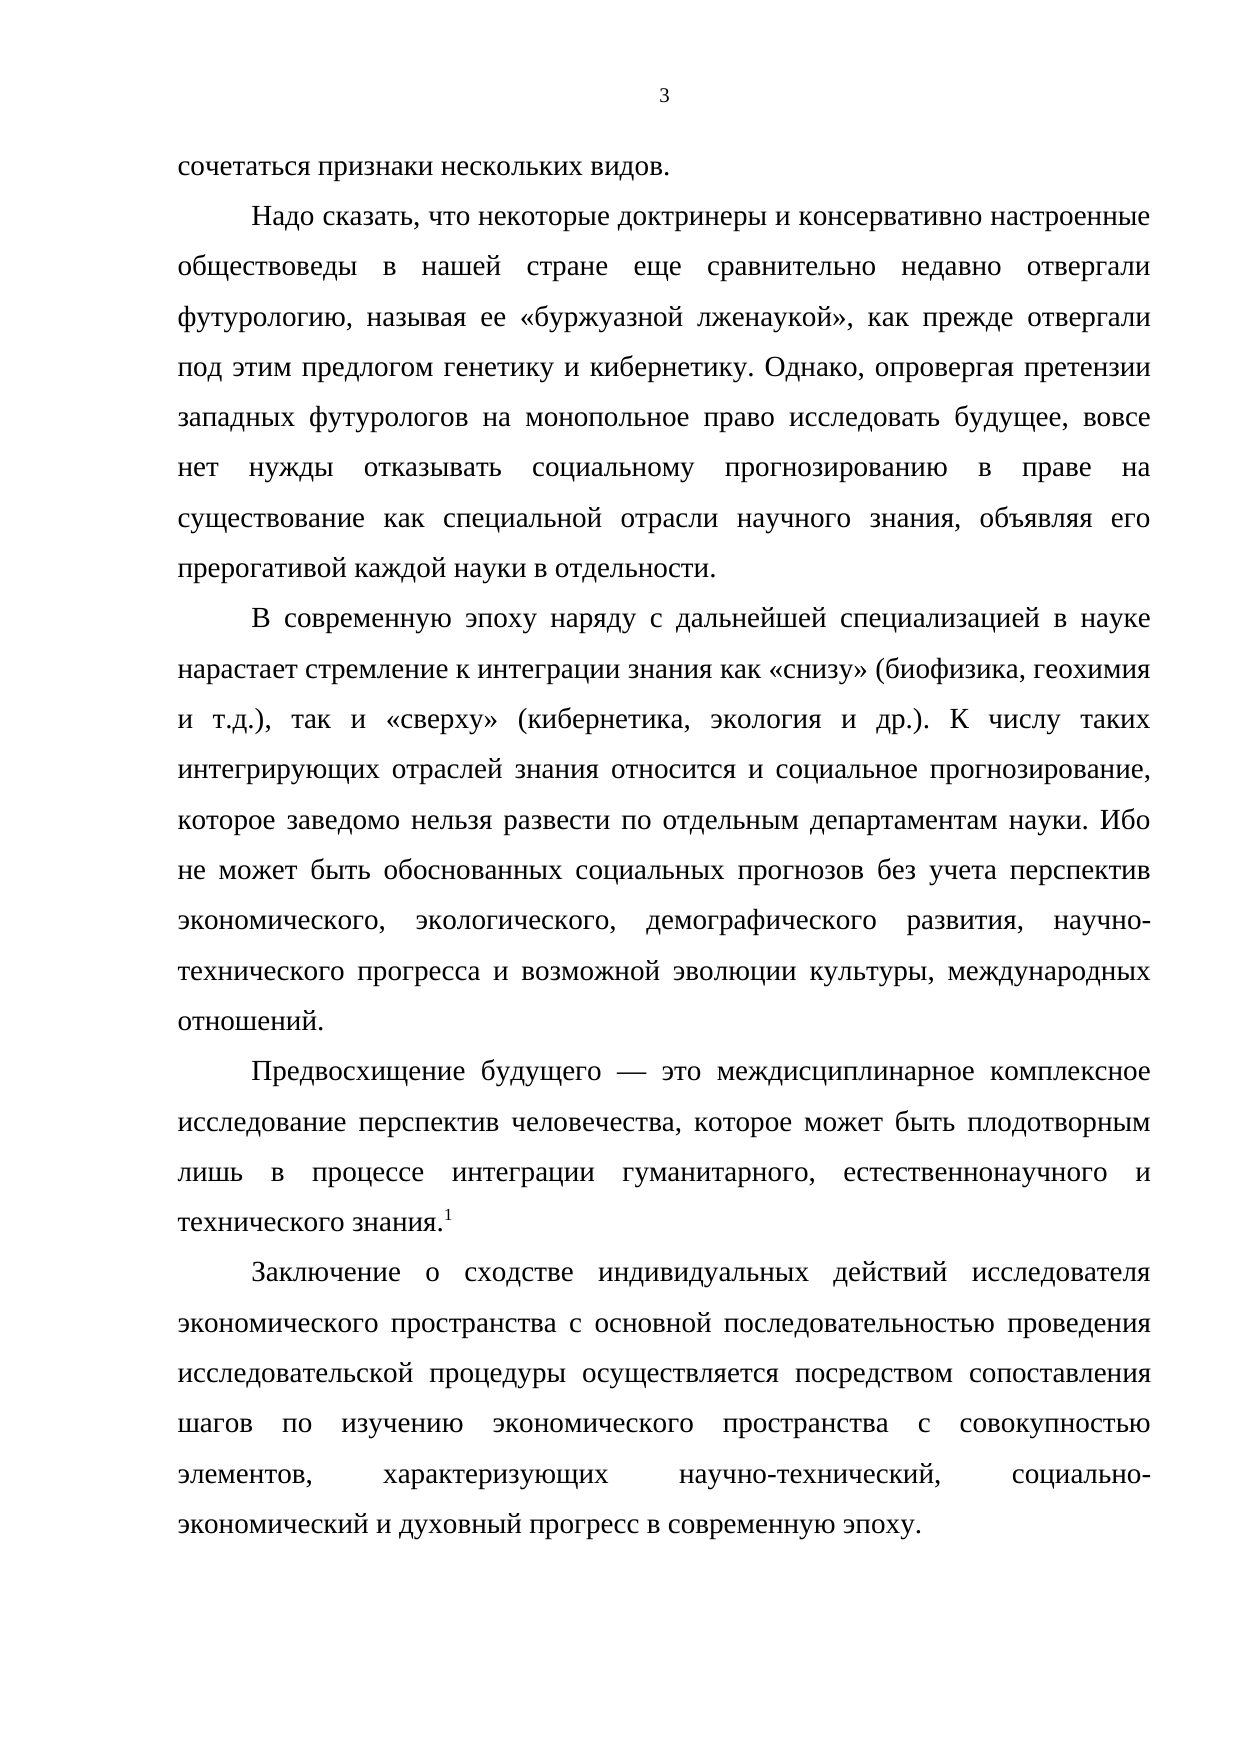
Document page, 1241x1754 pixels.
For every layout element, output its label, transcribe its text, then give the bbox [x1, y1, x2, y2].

text Предвосхищение будущего — это междисциплинарное комплексное исследование перспектив человечества, которое может быть плодотворным лишь в процессе интеграции гуманитарного, естественнонаучного и технического знания.1 [177, 1053, 1152, 1238]
text Надо сказать, что некоторые доктринеры и консервативно настроенные обществоведы в нашей стране еще сравнительно недавно отвергали футурологию, называя ее «буржуазной лженаукой», как прежде отвергали под этим предлогом генетику и кибернетику. Однако, опровергая претензии западных футурологов на монопольное право исследовать будущее, вовсе нет нужды отказывать социальному прогнозированию в праве на существование как специальной отрасли научного знания, объявляя его прерогативой каждой науки в отдельности. [177, 198, 1152, 584]
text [177, 148, 1152, 181]
text В современную эпоху наряду с дальнейшей специализацией в науке нарастает стремление к интеграции знания как «снизу» (биофизика, геохимия и т.д.), так и «сверху» (кибернетика, экология и др.). К числу таких интегрирующих отраслей знания относится и социальное прогнозирование, которое заведомо нельзя развести по отдельным департаментам науки. Ибо не может быть обоснованных социальных прогнозов без учета перспектив экономического, экологического, демографического развития, научно-технического прогресса и возможной эволюции культуры, международных отношений. [177, 601, 1152, 1037]
text Заключение о сходстве индивидуальных действий исследователя экономического пространства с основной последовательностью проведения исследовательской процедуры осуществляется посредством сопоставления шагов по изучению экономического пространства с совокупностью элементов, характеризующих научно-технический, социально-экономический и духовный прогресс в современную эпоху. [177, 1254, 1152, 1540]
